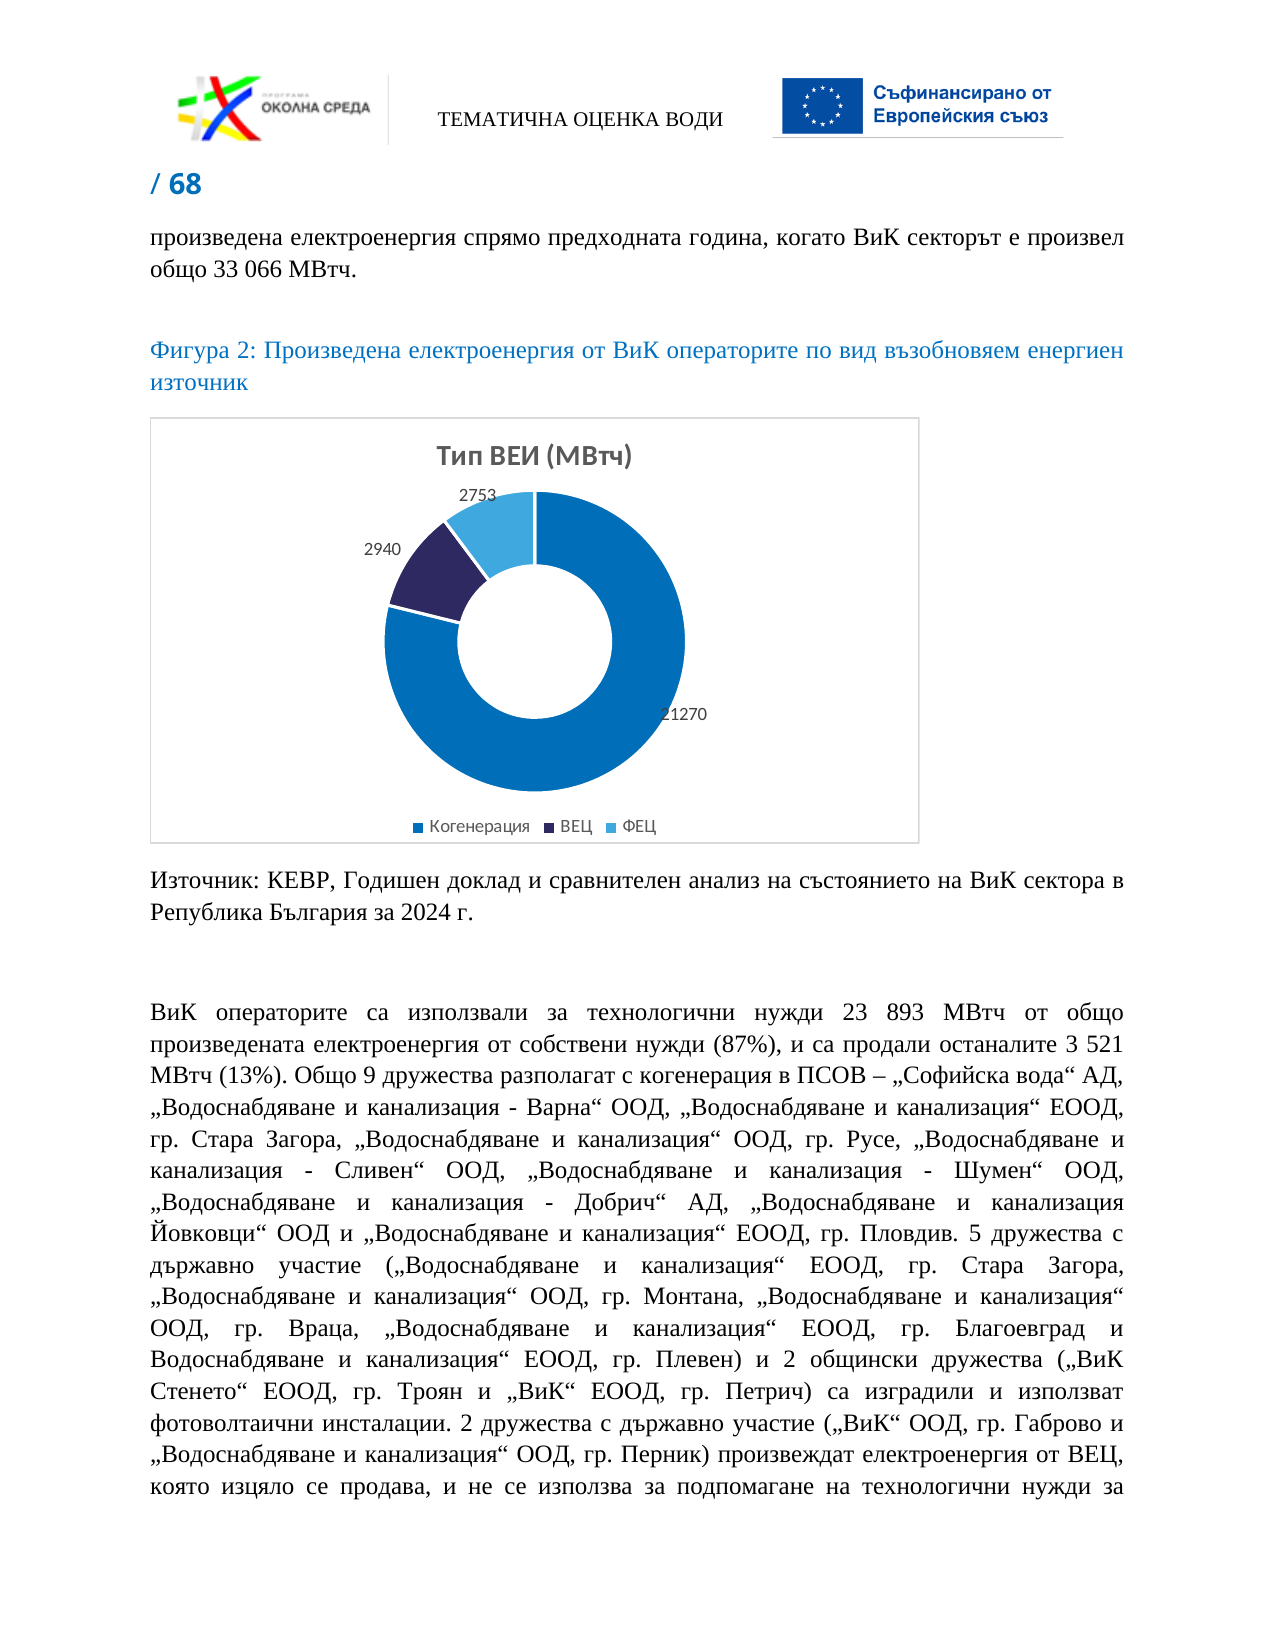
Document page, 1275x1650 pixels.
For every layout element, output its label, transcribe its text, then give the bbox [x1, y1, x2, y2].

text Източник: КЕВР, Годишен доклад и сравнителен анализ на състоянието на ВиК сектора в Република България за 2024 г. [150, 865, 1125, 926]
picture [772, 75, 1064, 138]
picture [161, 75, 390, 145]
text Фигура 2: Произведена електроенергия от ВиК операторите по вид възобновяем енергиен източник [150, 304, 1125, 396]
